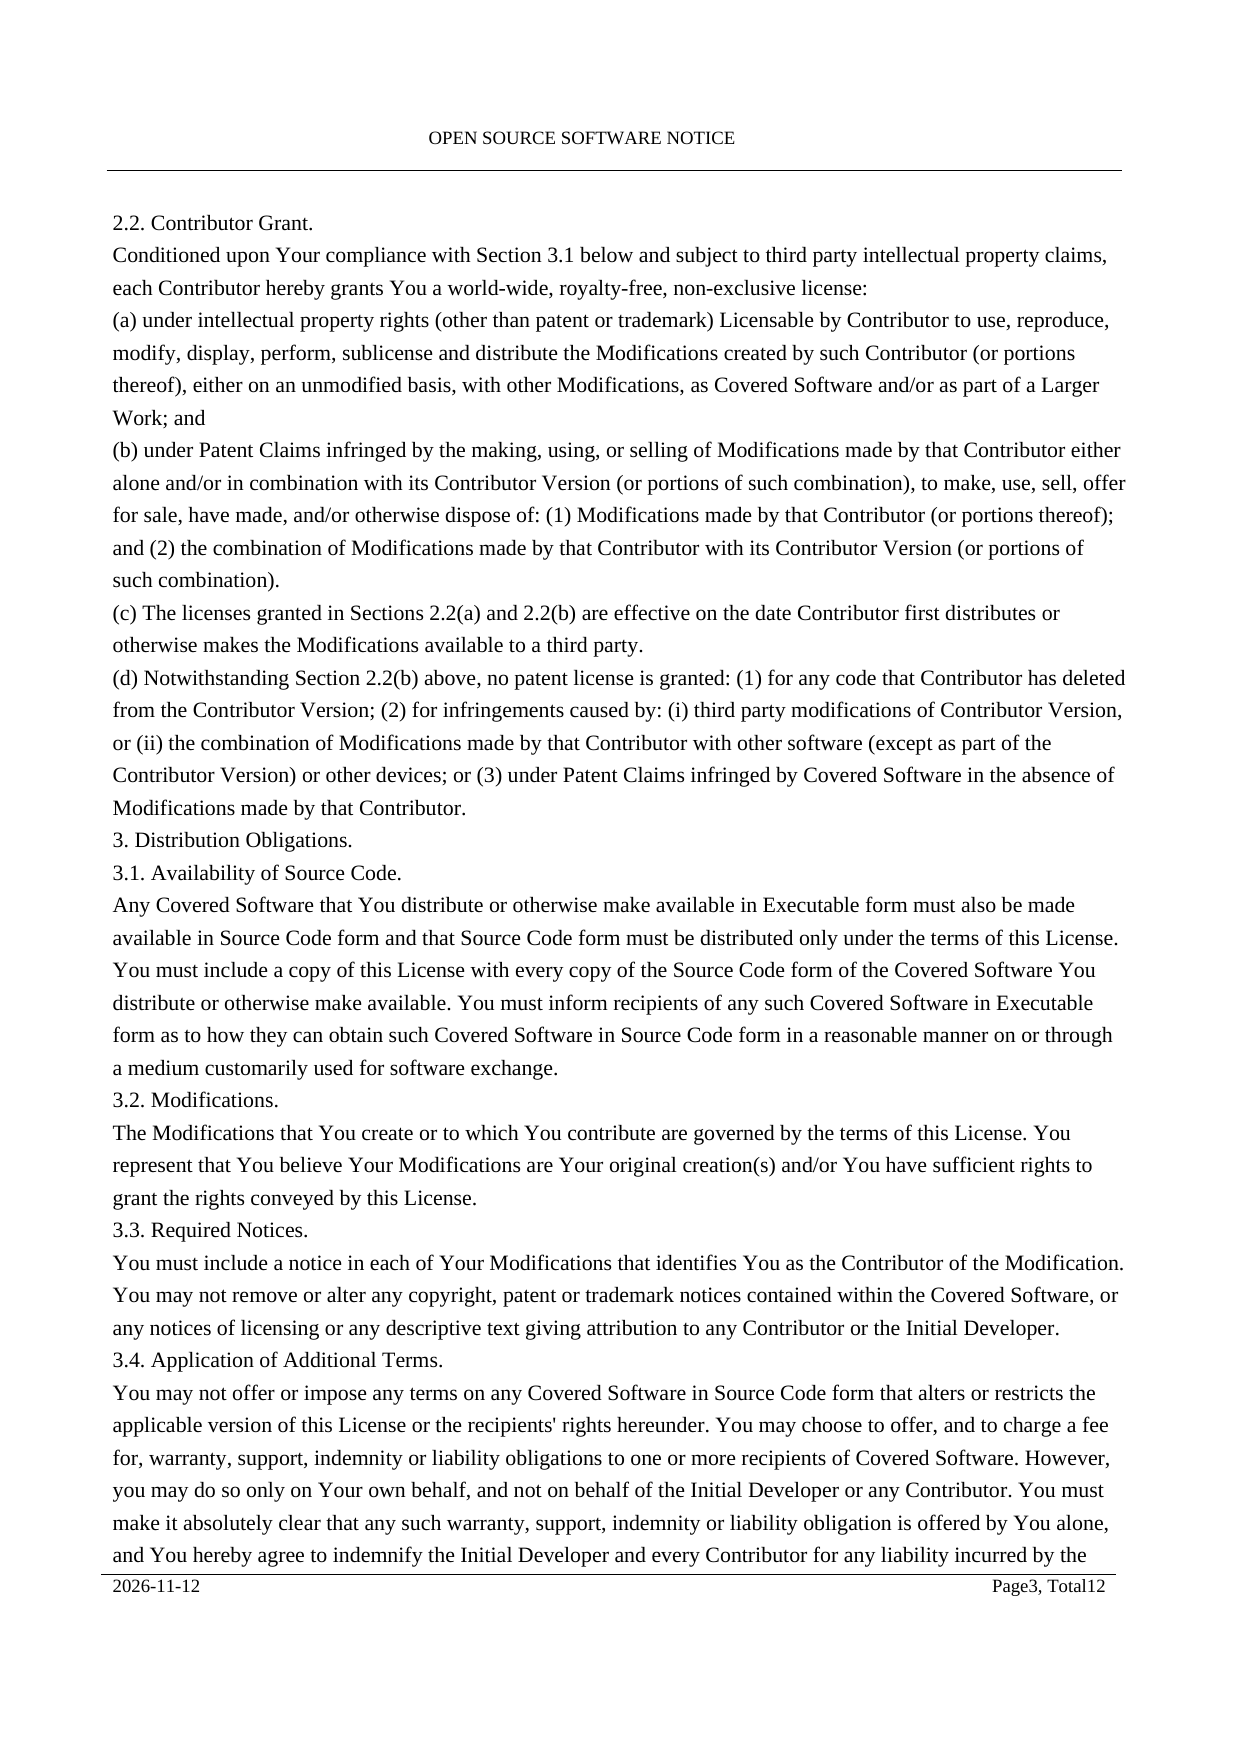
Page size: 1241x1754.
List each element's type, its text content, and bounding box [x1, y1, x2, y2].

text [112, 1376, 1128, 1571]
text You must include a notice in each of Your Modifications that identifies You as the Contributor of the Modification. You may not remove or alter any copyright, patent or trademark notices contained within the Covered Software, or any notices of licensing or any descriptive text giving attribution to any Contributor or the Initial Developer. [112, 1246, 1128, 1344]
text 3. Distribution Obligations. [112, 824, 1128, 856]
text Any Covered Software that You distribute or otherwise make available in Executable form must also be made available in Source Code form and that Source Code form must be distributed only under the terms of this License. You must include a copy of this License with every copy of the Source Code form of the Covered Software You distribute or otherwise make available. You must inform recipients of any such Covered Software in Executable form as to how they can obtain such Covered Software in Source Code form in a reasonable manner on or through a medium customarily used for software exchange. [112, 889, 1128, 1084]
text 3.2. Modifications. [112, 1084, 1128, 1116]
text 2.2. Contributor Grant. [112, 206, 1128, 239]
text 3.3. Required Notices. [112, 1214, 1128, 1246]
text Conditioned upon Your compliance with Section 3.1 below and subject to third party intellectual property claims, each Contributor hereby grants You a world-wide, royalty-free, non-exclusive license: [112, 239, 1128, 304]
text The Modifications that You create or to which You contribute are governed by the terms of this License. You represent that You believe Your Modifications are Your original creation(s) and/or You have sufficient rights to grant the rights conveyed by this License. [112, 1116, 1128, 1214]
text (a) under intellectual property rights (other than patent or trademark) Licensable by Contributor to use, reproduce, modify, display, perform, sublicense and distribute the Modifications created by such Contributor (or portions thereof), either on an unmodified basis, with other Modifications, as Covered Software and/or as part of a Larger Work; and [112, 304, 1128, 434]
text (c) The licenses granted in Sections 2.2(a) and 2.2(b) are effective on the date Contributor first distributes or otherwise makes the Modifications available to a third party. [112, 596, 1128, 661]
text (d) Notwithstanding Section 2.2(b) above, no patent license is granted: (1) for any code that Contributor has deleted from the Contributor Version; (2) for infringements caused by: (i) third party modifications of Contributor Version, or (ii) the combination of Modifications made by that Contributor with other software (except as part of the Contributor Version) or other devices; or (3) under Patent Claims infringed by Covered Software in the absence of Modifications made by that Contributor. [112, 661, 1128, 824]
text 3.4. Application of Additional Terms. [112, 1344, 1128, 1376]
text 3.1. Availability of Source Code. [112, 856, 1128, 889]
text (b) under Patent Claims infringed by the making, using, or selling of Modifications made by that Contributor either alone and/or in combination with its Contributor Version (or portions of such combination), to make, use, sell, offer for sale, have made, and/or otherwise dispose of: (1) Modifications made by that Contributor (or portions thereof); and (2) the combination of Modifications made by that Contributor with its Contributor Version (or portions of such combination). [112, 434, 1128, 596]
